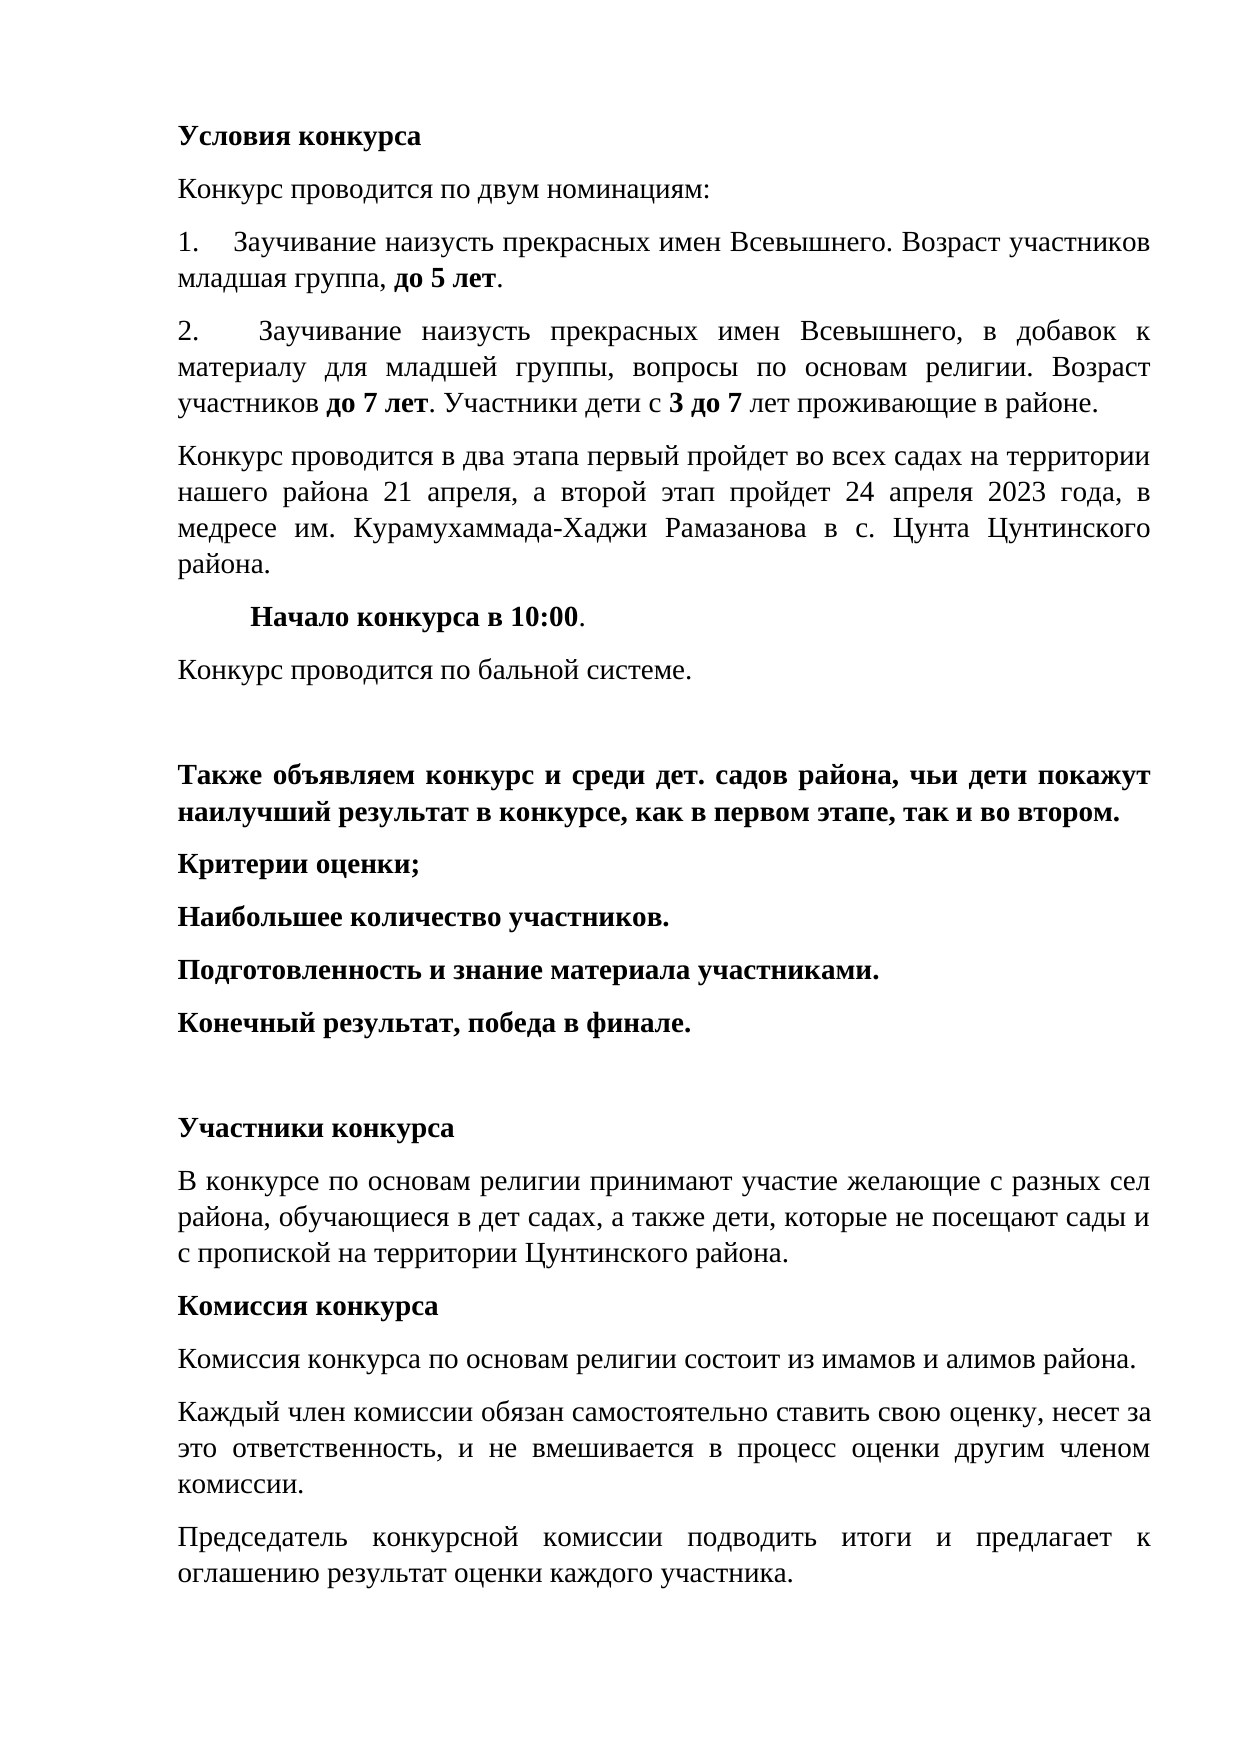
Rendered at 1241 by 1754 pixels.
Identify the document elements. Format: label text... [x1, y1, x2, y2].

text В конкурсе по основам религии принимают участие желающие с разных сел района, обучающиеся в дет садах, а также дети, которые не посещают сады и с пропиской на территории Цунтинского района. [177, 1163, 1152, 1269]
text Председатель конкурсной комиссии подводить итоги и предлагает к оглашению результат оценки каждого участника. [177, 1519, 1152, 1589]
text Наибольшее количество участников. [177, 899, 1152, 933]
text Участники конкурса [177, 1111, 1152, 1144]
text Условия конкурса [177, 118, 1152, 152]
text Каждый член комиссии обязан самостоятельно ставить свою оценку, несет за это ответственность, и не вмешивается в процесс оценки другим членом комиссии. [177, 1394, 1152, 1500]
text Комиссия конкурса [177, 1288, 1152, 1322]
text Конкурс проводится в два этапа первый пройдет во всех садах на территории нашего района 21 апреля, а второй этап пройдет 24 апреля 2023 года, в медресе им. Курамухаммада-Хаджи Рамазанова в с. Цунта Цунтинского района. [177, 438, 1152, 580]
text Также объявляем конкурс и среди дет. садов района, чьи дети покажут наилучший результат в конкурсе, как в первом этапе, так и во втором. [177, 757, 1152, 827]
text Комиссия конкурса по основам религии состоит из имамов и алимов района. [177, 1341, 1152, 1375]
text Подготовленность и знание материала участниками. [177, 952, 1152, 986]
text Конечный результат, победа в финале. [177, 1005, 1152, 1038]
text Начало конкурса в 10:00. [177, 599, 1152, 633]
text Конкурс проводится по бальной системе. [177, 652, 1152, 685]
text Конкурс проводится по двум номинациям: [177, 171, 1152, 204]
text 2. Заучивание наизусть прекрасных имен Всевышнего, в добавок к материалу для младшей группы, вопросы по основам религии. Возраст участников до 7 лет. Участники дети с 3 до 7 лет проживающие в районе. [177, 313, 1152, 418]
text Критерии оценки; [177, 846, 1152, 880]
text 1. Заучивание наизусть прекрасных имен Всевышнего. Возраст участников младшая группа, до 5 лет. [177, 224, 1152, 293]
